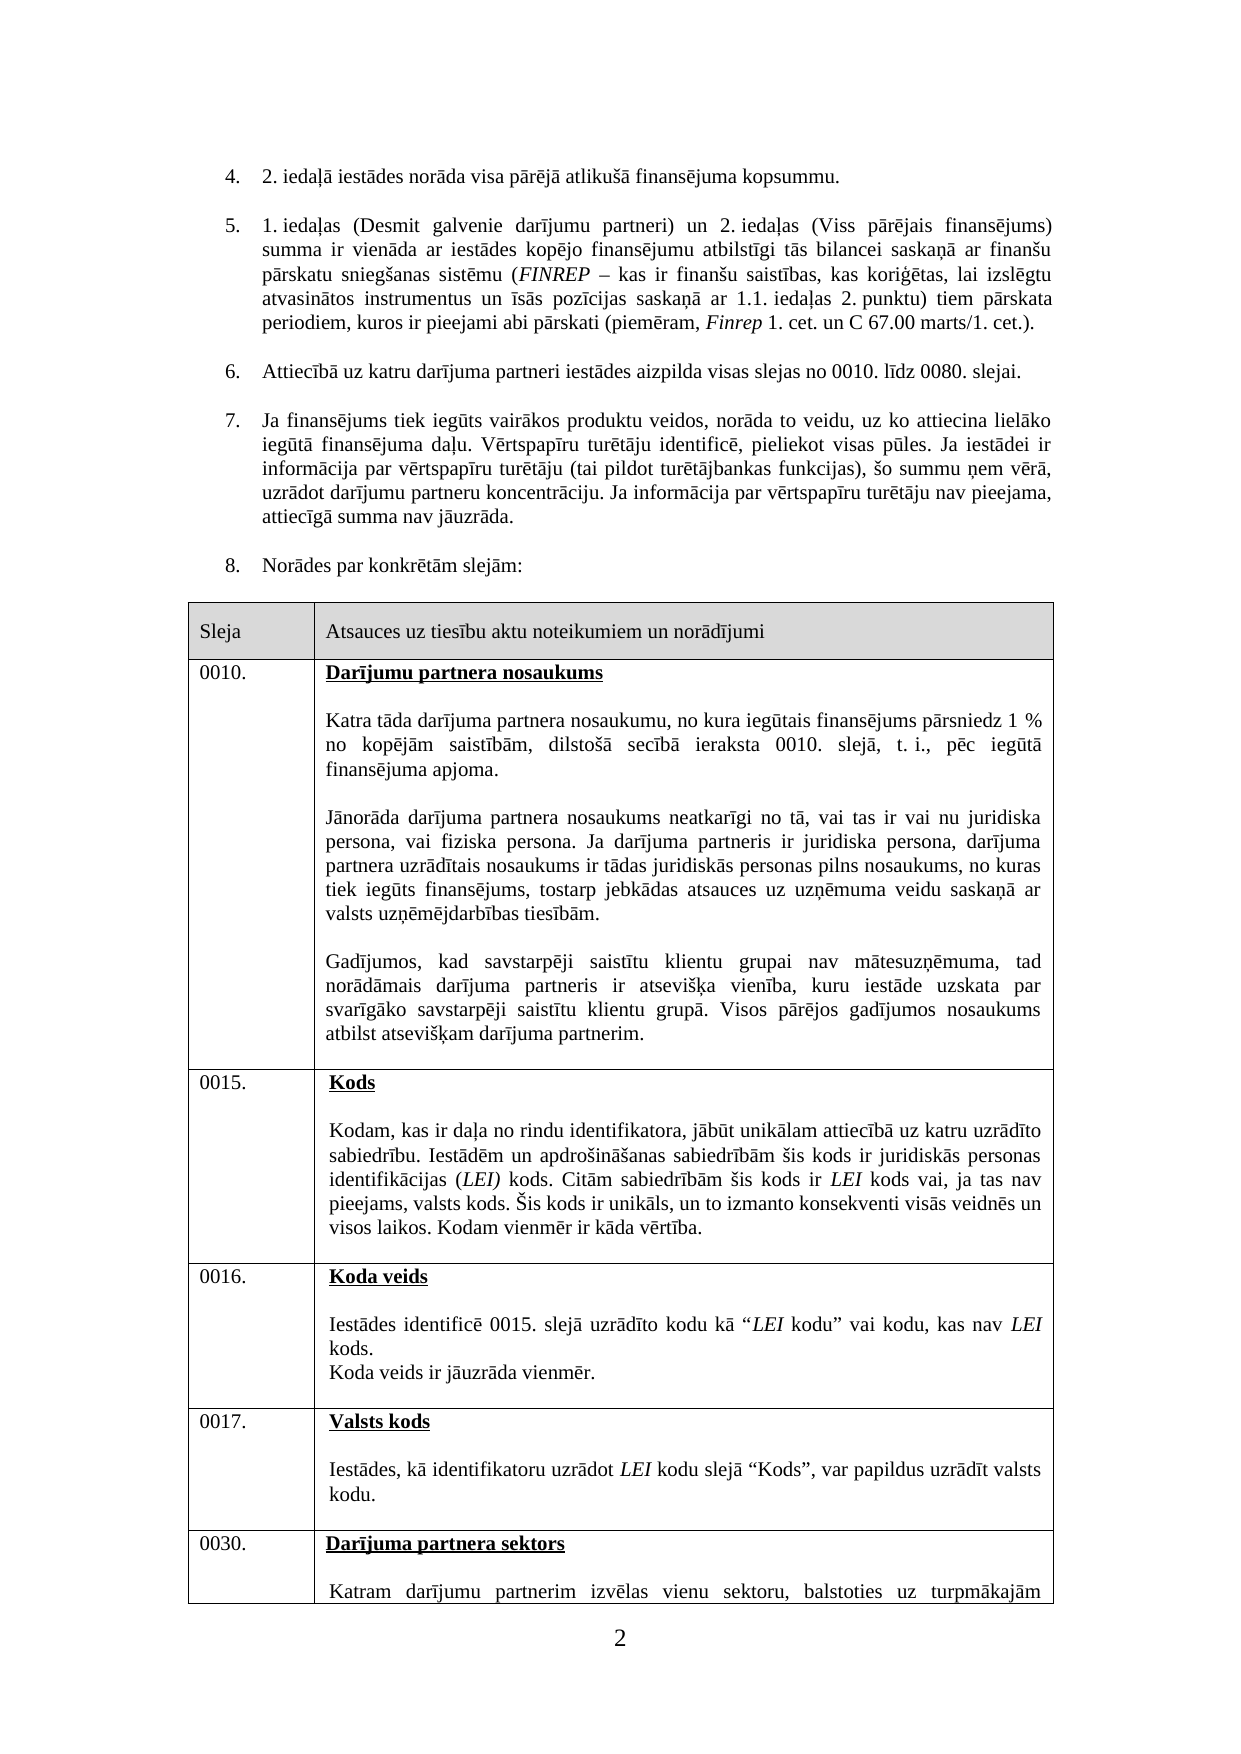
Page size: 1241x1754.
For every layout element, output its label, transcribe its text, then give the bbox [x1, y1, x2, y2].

list Ja finansējums tiek iegūts vairākos produktu veidos, norāda to veidu, uz ko attiecina lielāko iegūtā finansējuma daļu. Vērtspapīru turētāju identificē, pieliekot visas pūles. Ja iestādei ir informācija par vērtspapīru turētāju (tai pildot turētājbankas funkcijas), šo summu ņem vērā, uzrādot darījumu partneru koncentrāciju. Ja informācija par vērtspapīru turētāju nav pieejama, attiecīgā summa nav jāuzrāda. [225, 408, 1053, 528]
table_cell 0017. [189, 1409, 314, 1529]
table_cell Valsts kods Iestādes, kā identifikatoru uzrādot LEI kodu slejā “Kods”, var papildus uzrādīt valsts kodu. [315, 1409, 1053, 1529]
table_cell 0015. [189, 1070, 314, 1263]
table_header Sleja [189, 603, 314, 659]
list 2. iedaļā iestādes norāda visa pārējā atlikušā finansējuma kopsummu. [225, 164, 1053, 188]
table_header Atsauces uz tiesību aktu noteikumiem un norādījumi [315, 603, 1053, 659]
list Attiecībā uz katru darījuma partneri iestādes aizpilda visas slejas no 0010. līdz 0080. slejai. [225, 359, 1053, 383]
table_cell Darījumu partnera nosaukums Katra tāda darījuma partnera nosaukumu, no kura iegūtais finansējums pārsniedz 1 % no kopējām saistībām, dilstošā secībā ieraksta 0010. slejā, t. i., pēc iegūtā finansējuma apjoma. Jānorāda darījuma partnera nosaukums neatkarīgi no tā, vai tas ir vai nu juridiska persona, vai fiziska persona. Ja darījuma partneris ir juridiska persona, darījuma partnera uzrādītais nosaukums ir tādas juridiskās personas pilns nosaukums, no kuras tiek iegūts finansējums, tostarp jebkādas atsauces uz uzņēmuma veidu saskaņā ar valsts uzņēmējdarbības tiesībām. Gadījumos, kad savstarpēji saistītu klientu grupai nav mātesuzņēmuma, tad norādāmais darījuma partneris ir atsevišķa vienība, kuru iestāde uzskata par svarīgāko savstarpēji saistītu klientu grupā. Visos pārējos gadījumos nosaukums atbilst atsevišķam darījuma partnerim. [315, 660, 1053, 1069]
table_cell 0010. [189, 660, 314, 1069]
list 1. iedaļas (Desmit galvenie darījumu partneri) un 2. iedaļas (Viss pārējais finansējums) summa ir vienāda ar iestādes kopējo finansējumu atbilstīgi tās bilancei saskaņā ar finanšu pārskatu sniegšanas sistēmu (FINREP – kas ir finanšu saistības, kas koriģētas, lai izslēgtu atvasinātos instrumentus un īsās pozīcijas saskaņā ar 1.1. iedaļas 2. punktu) tiem pārskata periodiem, kuros ir pieejami abi pārskati (piemēram, Finrep 1. cet. un C 67.00 marts/1. cet.). [225, 213, 1053, 334]
list Norādes par konkrētām slejām: [225, 553, 1053, 577]
table_cell 0016. [189, 1264, 314, 1408]
table_cell 0030. [189, 1531, 314, 1603]
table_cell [315, 1531, 1053, 1603]
table_cell Koda veids Iestādes identificē 0015. slejā uzrādīto kodu kā “LEI kodu” vai kodu, kas nav LEI kods. Koda veids ir jāuzrāda vienmēr. [315, 1264, 1053, 1408]
table_cell Kods Kodam, kas ir daļa no rindu identifikatora, jābūt unikālam attiecībā uz katru uzrādīto sabiedrību. Iestādēm un apdrošināšanas sabiedrībām šis kods ir juridiskās personas identifikācijas (LEI) kods. Citām sabiedrībām šis kods ir LEI kods vai, ja tas nav pieejams, valsts kods. Šis kods ir unikāls, un to izmanto konsekventi visās veidnēs un visos laikos. Kodam vienmēr ir kāda vērtība. [315, 1070, 1053, 1263]
